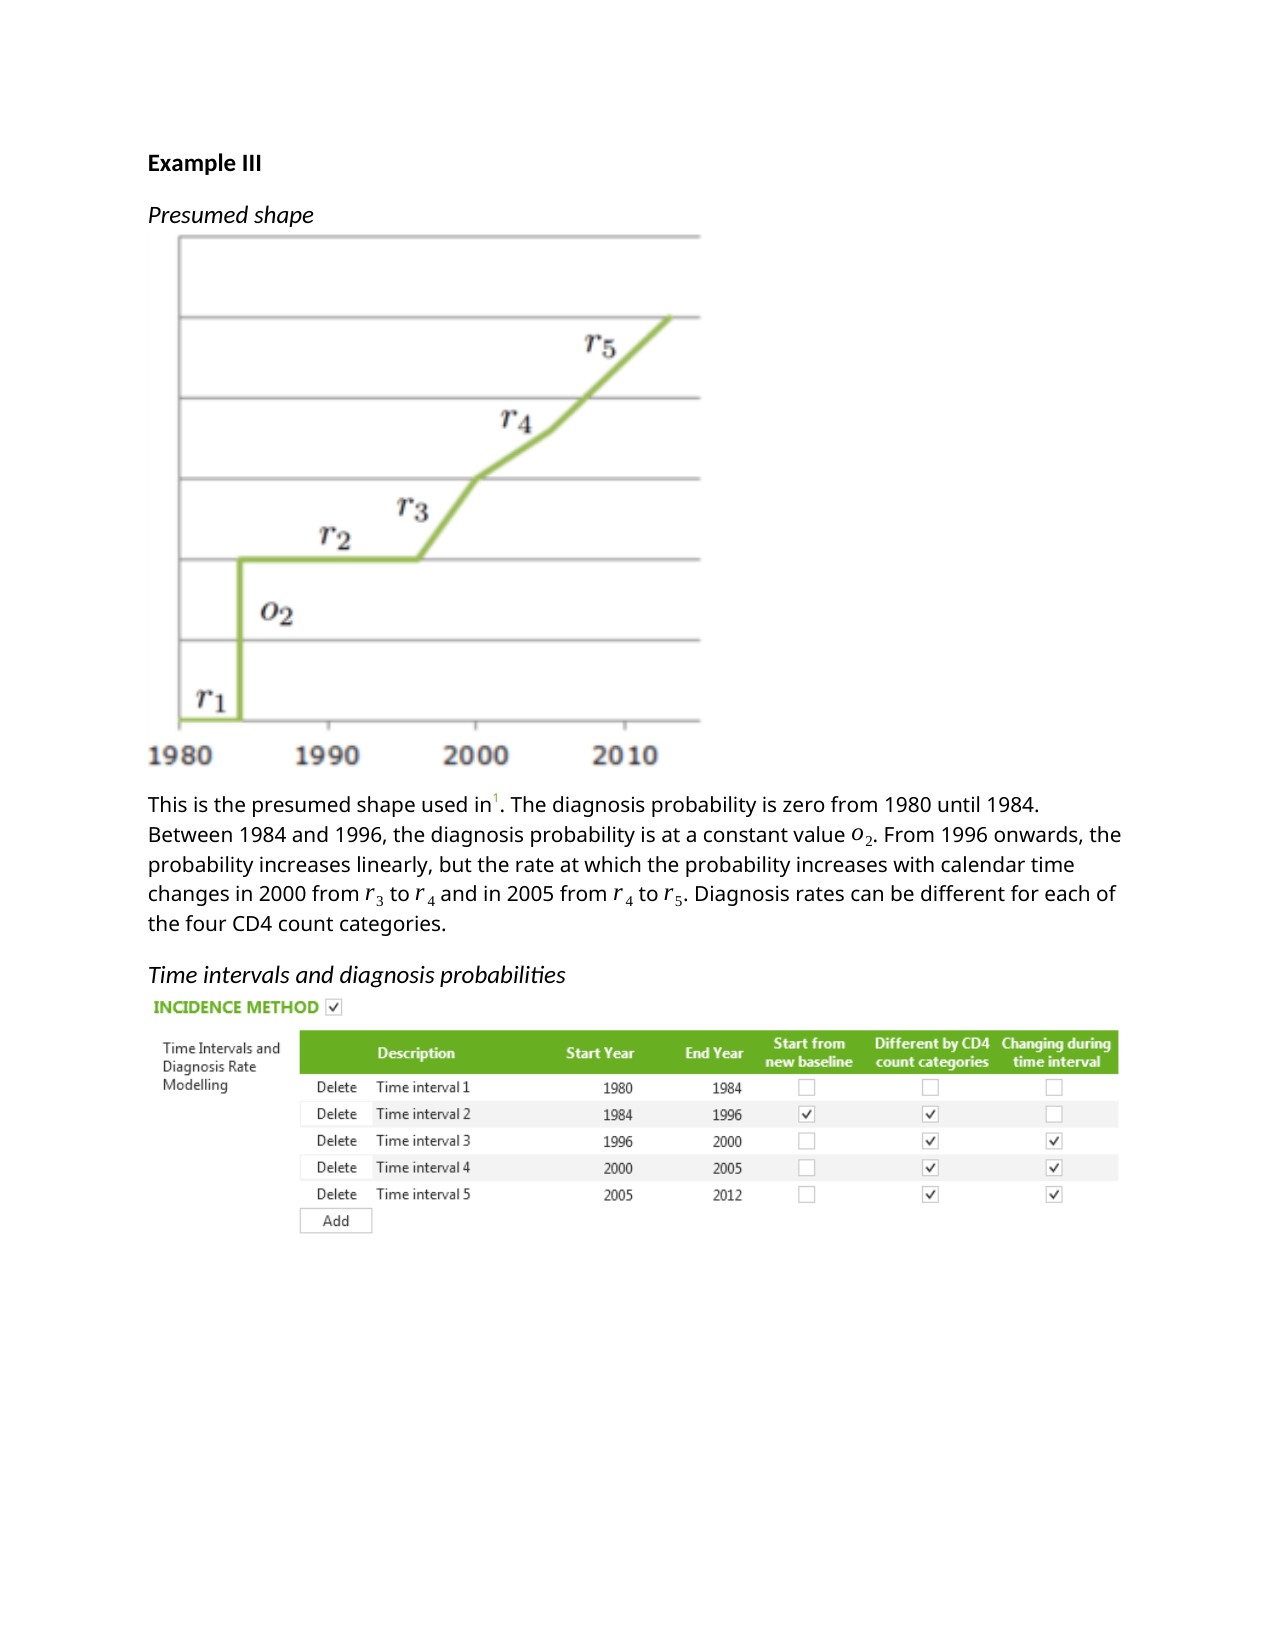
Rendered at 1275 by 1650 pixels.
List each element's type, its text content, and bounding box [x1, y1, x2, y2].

text This is the presumed shape used in1. The diagnosis probability is zero from 1980 until 1984. Between 1984 and 1996, the diagnosis probability is at a constant value . From 1996 onwards, the probability increases linearly, but the rate at which the probability increases with calendar time changes in 2000 from to and in 2005 from to . Diagnosis rates can be different for each of the four CD4 count categories. [148, 790, 1127, 938]
subtitle Presumed shape [148, 199, 1127, 229]
picture [147, 989, 1127, 1242]
picture [147, 229, 710, 769]
subtitle Time intervals and diagnosis probabilities [148, 959, 1127, 989]
subtitle Example III [148, 148, 1127, 178]
